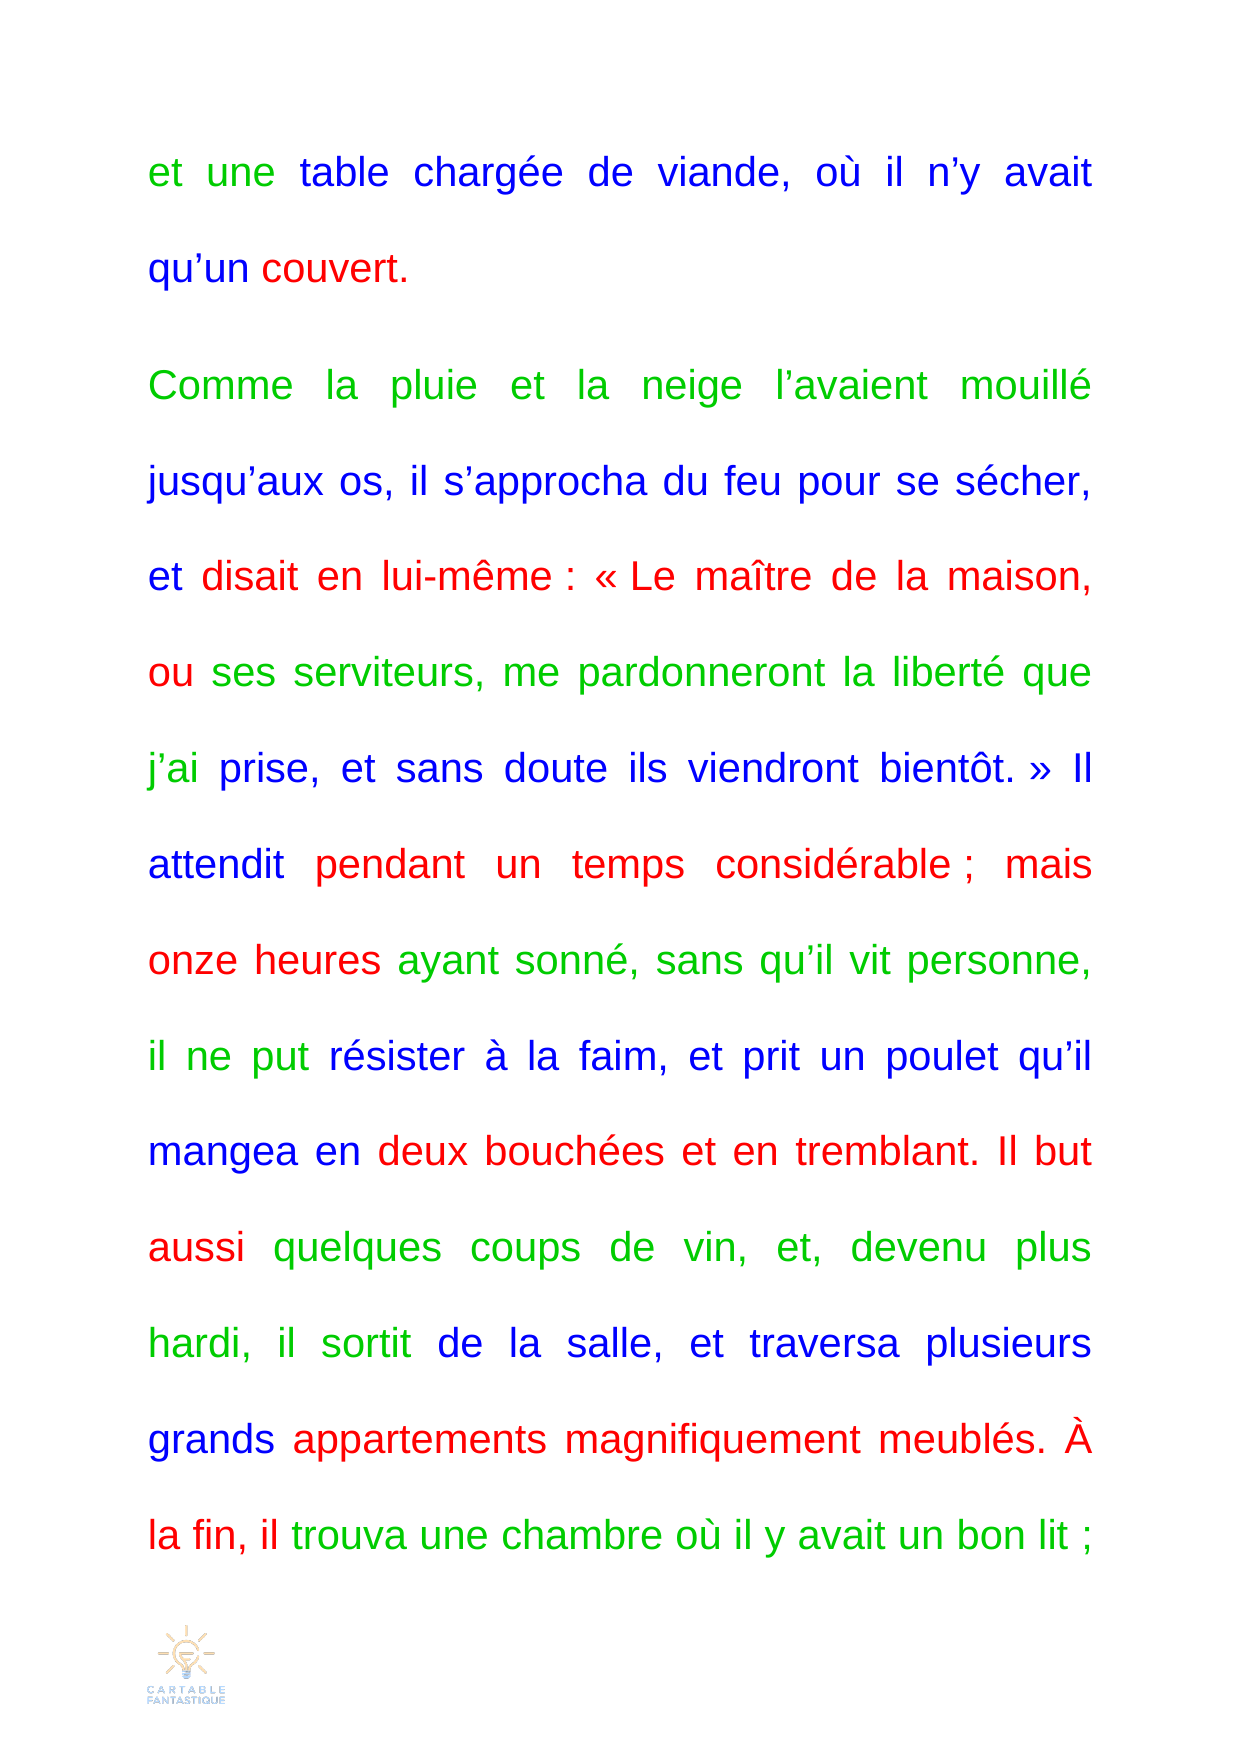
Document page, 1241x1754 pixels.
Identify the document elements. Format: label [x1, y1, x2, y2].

text [148, 360, 1093, 1558]
text [148, 148, 1093, 291]
picture [147, 1625, 225, 1704]
